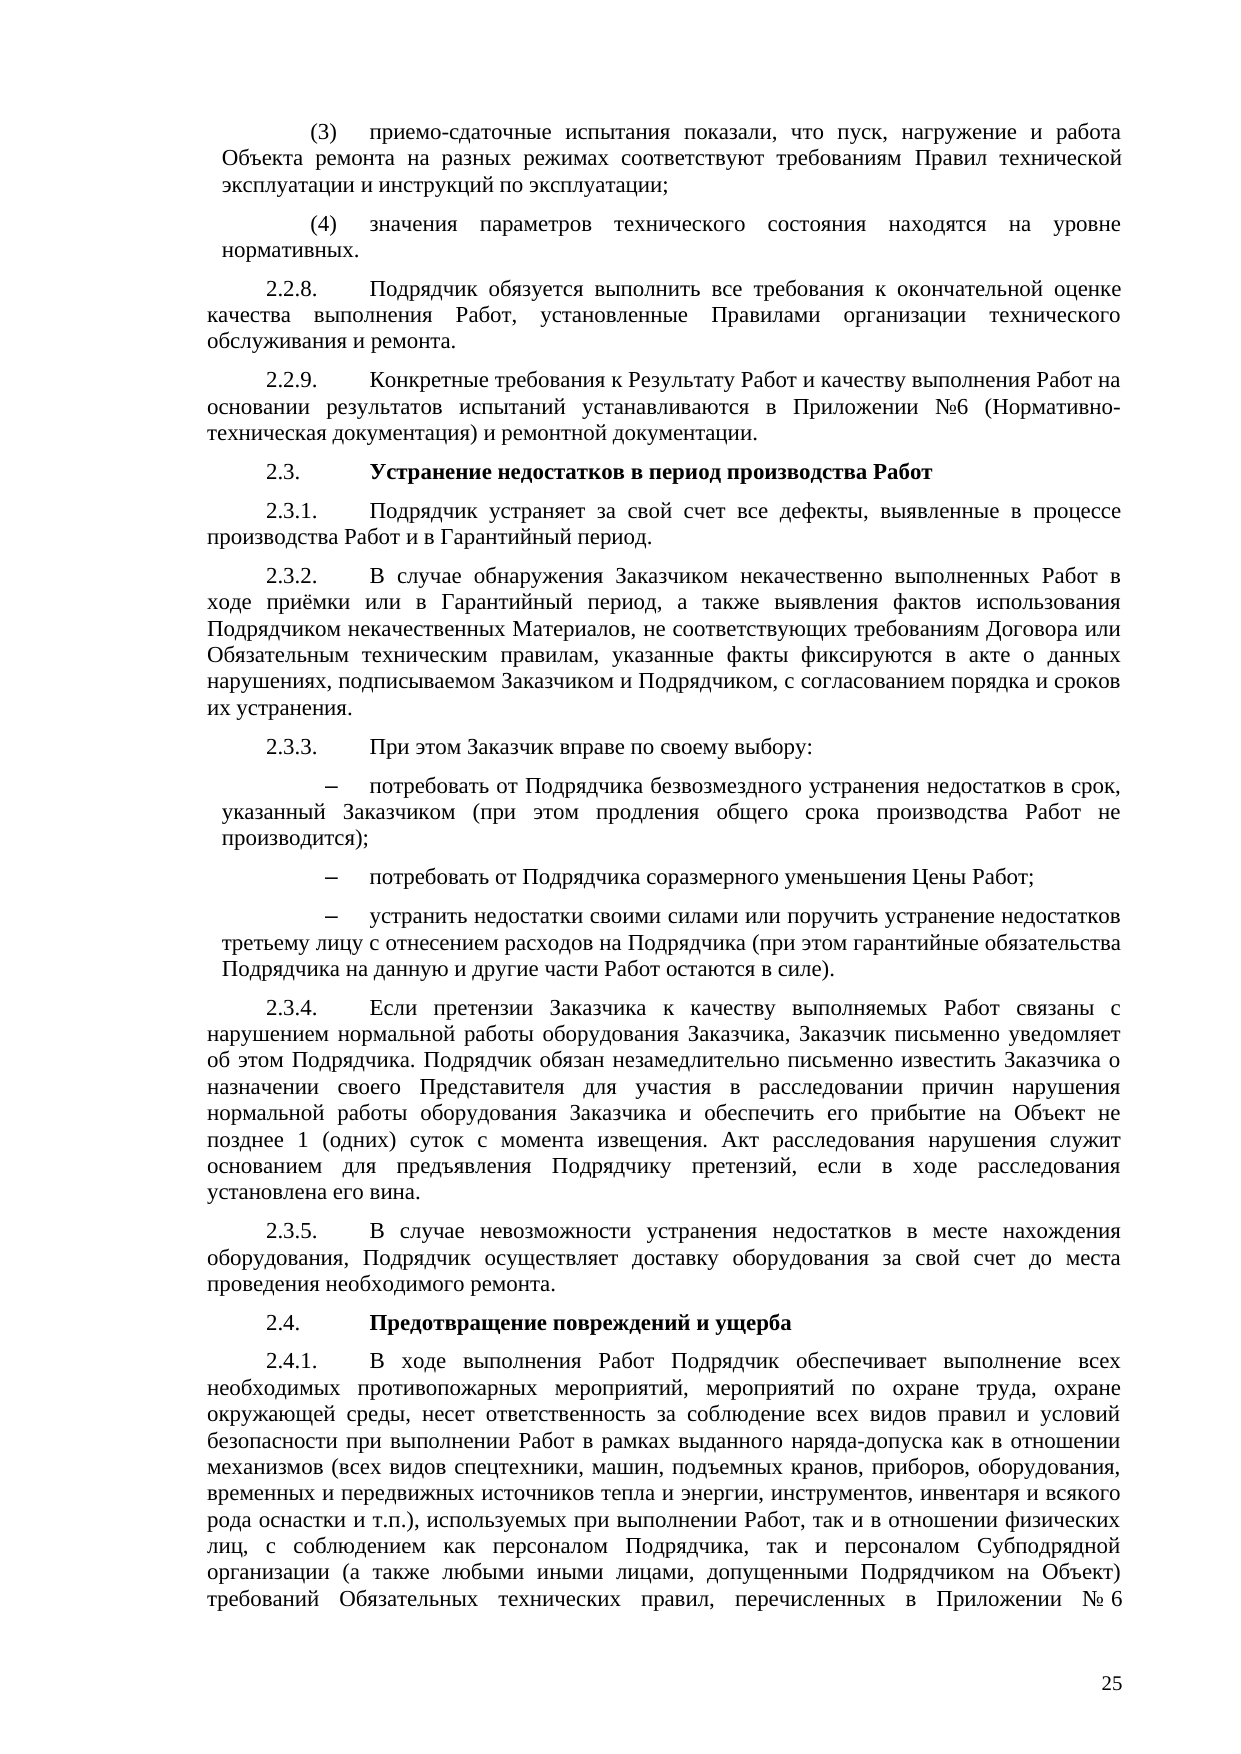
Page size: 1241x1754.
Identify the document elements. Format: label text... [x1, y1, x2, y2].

text Предотвращение повреждений и ущерба [207, 1309, 1122, 1335]
text Конкретные требования к Результату Работ и качеству выполнения Работ на основании результатов испытаний устанавливаются в Приложении №6 (Нормативно- техническая документация) и ремонтной документации. [207, 366, 1122, 446]
list устранить недостатки своими силами или поручить устранение недостатков третьему лицу с отнесением расходов на Подрядчика (при этом гарантийные обязательства Подрядчика на данную и другие части Работ остаются в силе). [222, 902, 1122, 981]
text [207, 1348, 1122, 1611]
text В случае обнаружения Заказчиком некачественно выполненных Работ в ходе приёмки или в Гарантийный период, а также выявления фактов использования Подрядчиком некачественных Материалов, не соответствующих требованиям Договора или Обязательным техническим правилам, указанные факты фиксируются в акте о данных нарушениях, подписываемом Заказчиком и Подрядчиком, с согласованием порядка и сроков их устранения. [207, 562, 1122, 720]
list потребовать от Подрядчика соразмерного уменьшения Цены Работ; [222, 863, 1122, 890]
text При этом Заказчик вправе по своему выбору: [207, 733, 1122, 759]
text Подрядчик обязуется выполнить все требования к окончательной оценке качества выполнения Работ, установленные Правилами организации технического обслуживания и ремонта. [207, 275, 1122, 354]
list потребовать от Подрядчика безвозмездного устранения недостатков в срок, указанный Заказчиком (при этом продления общего срока производства Работ не производится); [222, 772, 1122, 851]
text Подрядчик устраняет за свой счет все дефекты, выявленные в процессе производства Работ и в Гарантийный период. [207, 497, 1122, 549]
text Устранение недостатков в период производства Работ [207, 458, 1122, 484]
text приемо-сдаточные испытания показали, что пуск, нагружение и работа Объекта ремонта на разных режимах соответствуют требованиям Правил технической эксплуатации и инструкций по эксплуатации; [222, 118, 1122, 197]
text В случае невозможности устранения недостатков в месте нахождения оборудования, Подрядчик осуществляет доставку оборудования за свой счет до места проведения необходимого ремонта. [207, 1217, 1122, 1296]
text значения параметров технического состояния находятся на уровне нормативных. [222, 210, 1122, 262]
text Если претензии Заказчика к качеству выполняемых Работ связаны с нарушением нормальной работы оборудования Заказчика, Заказчик письменно уведомляет об этом Подрядчика. Подрядчик обязан незамедлительно письменно известить Заказчика о назначении своего Представителя для участия в расследовании причин нарушения нормальной работы оборудования Заказчика и обеспечить его прибытие на Объект не позднее 1 (одних) суток с момента извещения. Акт расследования нарушения служит основанием для предъявления Подрядчику претензий, если в ходе расследования установлена его вина. [207, 994, 1122, 1205]
